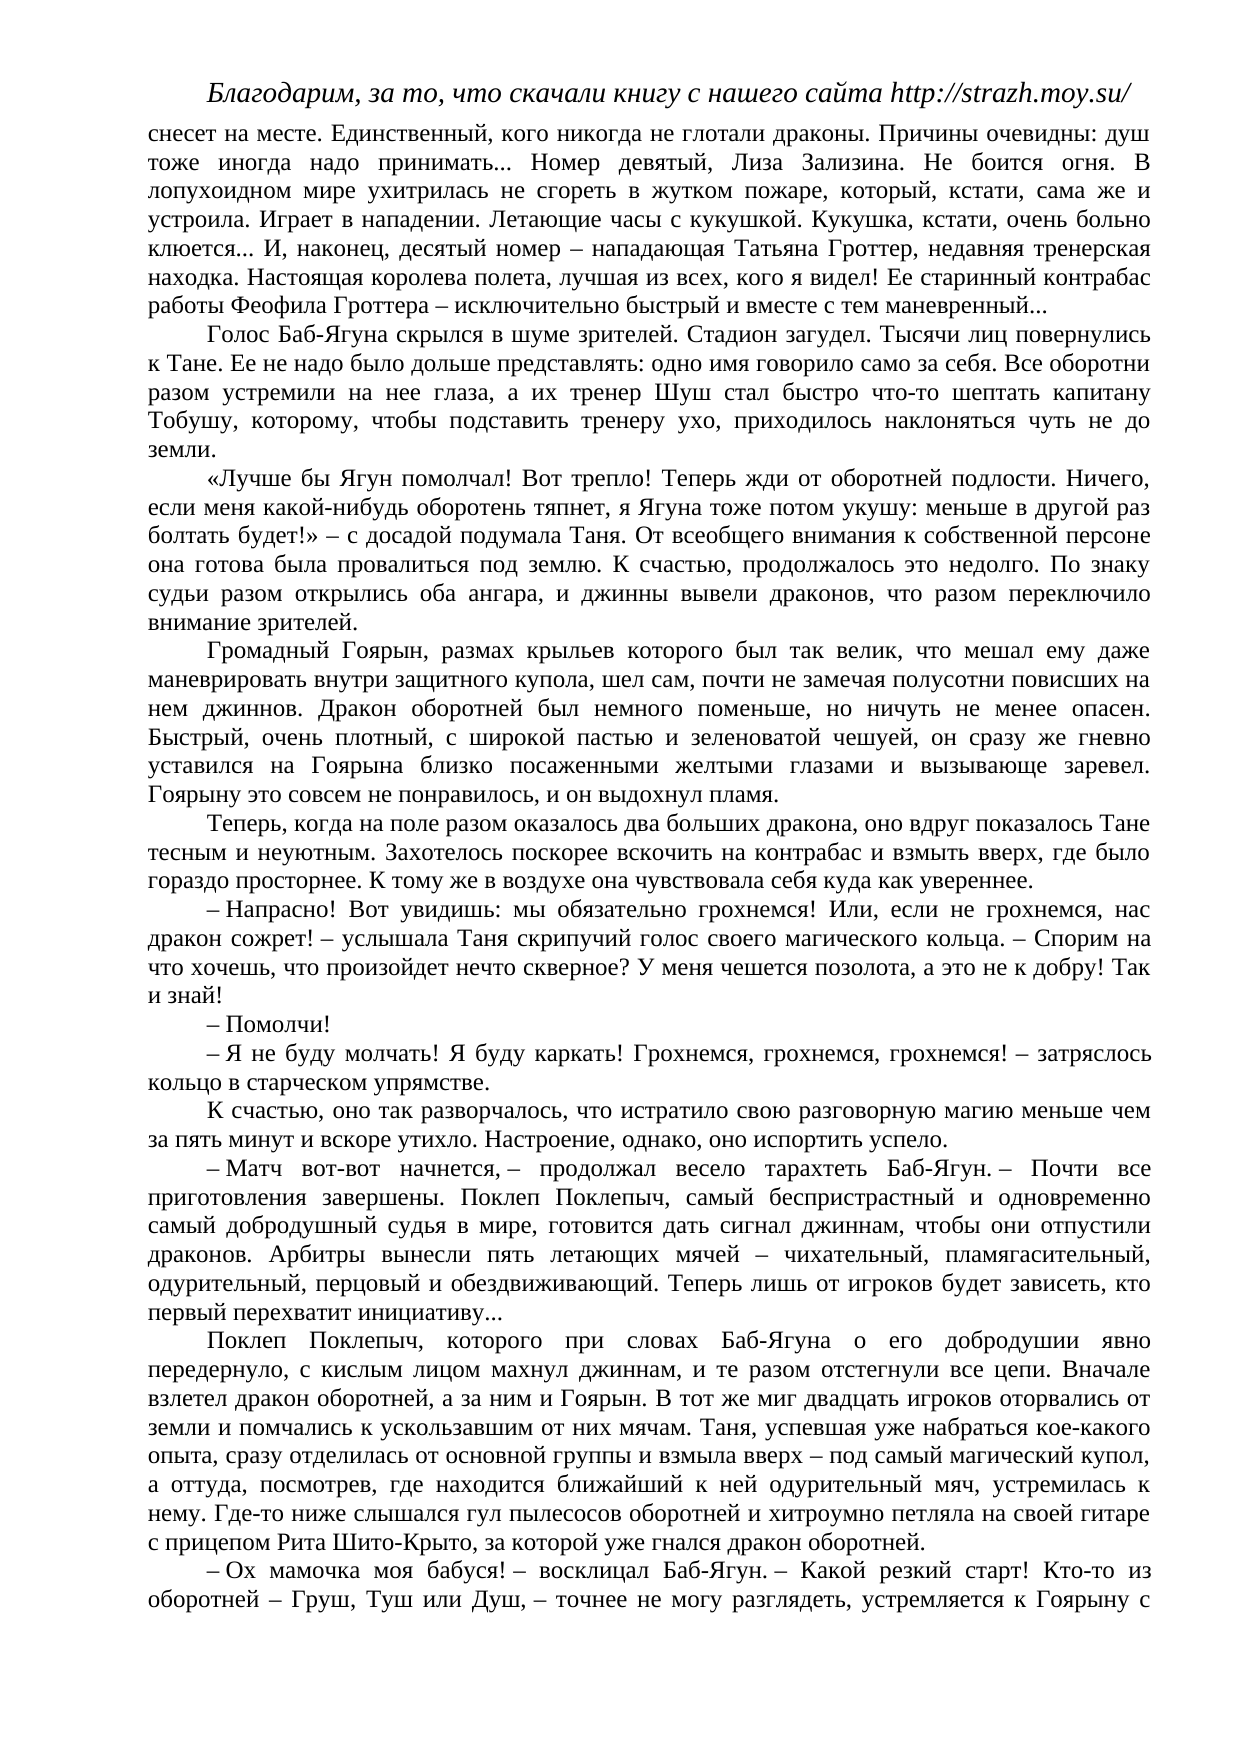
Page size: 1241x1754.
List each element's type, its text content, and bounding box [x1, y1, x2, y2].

text Громадный Гоярын, размах крыльев которого был так велик, что мешал ему даже маневрировать внутри защитного купола, шел сам, почти не замечая полусотни повисших на нем джиннов. Дракон оборотней был немного поменьше, но ничуть не менее опасен. Быстрый, очень плотный, с широкой пастью и зеленоватой чешуей, он сразу же гневно уставился на Гоярына близко посаженными желтыми глазами и вызывающе заревел. Гоярыну это совсем не понравилось, и он выдохнул пламя. [148, 636, 1152, 808]
text – Я не буду молчать! Я буду каркать! Грохнемся, грохнемся, грохнемся! – затряслось кольцо в старческом упрямстве. [148, 1038, 1152, 1096]
text Поклеп Поклепыч, которого при словах Баб-Ягуна о его добродушии явно передернуло, с кислым лицом махнул джиннам, и те разом отстегнули все цепи. Вначале взлетел дракон оборотней, а за ним и Гоярын. В тот же миг двадцать игроков оторвались от земли и помчались к ускользавшим от них мячам. Таня, успевшая уже набраться кое-какого опыта, сразу отделилась от основной группы и взмыла вверх – под самый магический купол, а оттуда, посмотрев, где находится ближайший к ней одурительный мяч, устремилась к нему. Где-то ниже слышался гул пылесосов оборотней и хитроумно петляла на своей гитаре с прицепом Рита Шито-Крыто, за которой уже гнался дракон оборотней. [148, 1326, 1152, 1556]
text Теперь, когда на поле разом оказалось два больших дракона, оно вдруг показалось Тане тесным и неуютным. Захотелось поскорее вскочить на контрабас и взмыть вверх, где было гораздо просторнее. К тому же в воздухе она чувствовала себя куда как увереннее. [148, 808, 1152, 894]
text – Матч вот-вот начнется, – продолжал весело тарахтеть Баб-Ягун. – Почти все приготовления завершены. Поклеп Поклепыч, самый беспристрастный и одновременно самый добродушный судья в мире, готовится дать сигнал джиннам, чтобы они отпустили драконов. Арбитры вынесли пять летающих мячей – чихательный, пламягасительный, одурительный, перцовый и обездвиживающий. Теперь лишь от игроков будет зависеть, кто первый перехватит инициативу... [148, 1153, 1152, 1326]
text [148, 1556, 1152, 1613]
text К счастью, оно так разворчалось, что истратило свою разговорную магию меньше чем за пять минут и вскоре утихло. Настроение, однако, оно испортить успело. [148, 1096, 1152, 1153]
text – Помолчи! [148, 1009, 1152, 1038]
text «Лучше бы Ягун помолчал! Вот трепло! Теперь жди от оборотней подлости. Ничего, если меня какой-нибудь оборотень тяпнет, я Ягуна тоже потом укушу: меньше в другой раз болтать будет!» – с досадой подумала Таня. От всеобщего внимания к собственной персоне она готова была провалиться под землю. К счастью, продолжалось это недолго. По знаку судьи разом открылись оба ангара, и джинны вывели драконов, что разом переключило внимание зрителей. [148, 463, 1152, 636]
text Голос Баб-Ягуна скрылся в шуме зрителей. Стадион загудел. Тысячи лиц повернулись к Тане. Ее не надо было дольше представлять: одно имя говорило само за себя. Все оборотни разом устремили на нее глаза, а их тренер Шуш стал быстро что-то шептать капитану Тобушу, которому, чтобы подставить тренеру ухо, приходилось наклоняться чуть не до земли. [148, 319, 1152, 463]
text – Напрасно! Вот увидишь: мы обязательно грохнемся! Или, если не грохнемся, нас дракон сожрет! – услышала Таня скрипучий голос своего магического кольца. – Спорим на что хочешь, что произойдет нечто скверное? У меня чешется позолота, а это не к добру! Так и знай! [148, 894, 1152, 1009]
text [148, 118, 1152, 319]
